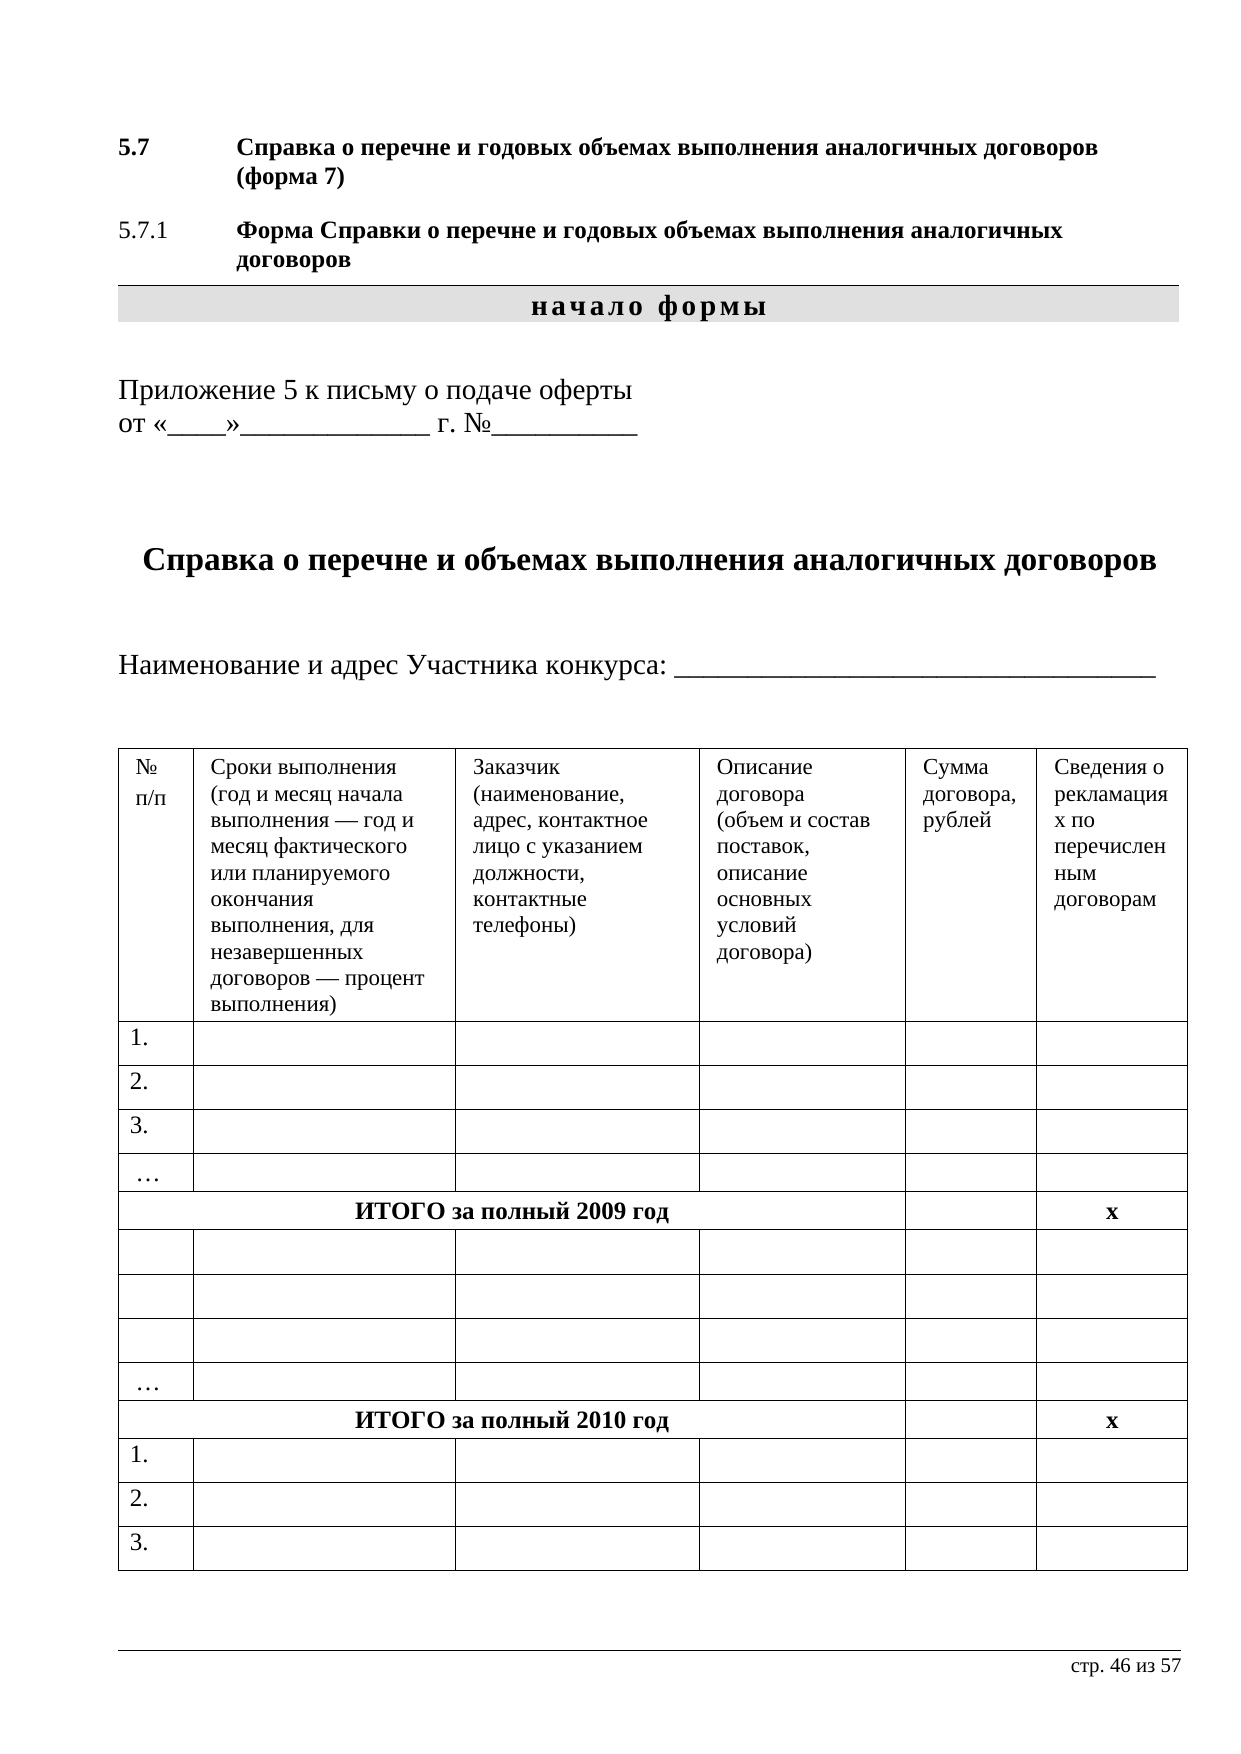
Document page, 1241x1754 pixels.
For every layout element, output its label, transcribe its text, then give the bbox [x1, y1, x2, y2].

table_header Описание договора (объем и состав поставок, описание основных условий договора) [700, 749, 905, 1021]
table_cell [700, 1483, 905, 1526]
table_cell [194, 1066, 455, 1109]
table_cell [194, 1527, 455, 1570]
table_cell [456, 1022, 699, 1065]
table_cell [194, 1319, 455, 1362]
table_cell [906, 1401, 1036, 1438]
table_cell [700, 1363, 905, 1400]
table_cell [456, 1319, 699, 1362]
table_cell [700, 1022, 905, 1065]
table_cell [906, 1483, 1036, 1526]
subtitle Справка о перечне и годовых объемах выполнения аналогичных договоров (форма 7) [118, 132, 1181, 190]
table_header Сумма договора, рублей [906, 749, 1036, 1021]
table_cell [194, 1022, 455, 1065]
table_cell [119, 1230, 193, 1273]
table_cell [194, 1275, 455, 1317]
table_header Заказчик (наименование, адрес, контактное лицо с указанием должности, контактные телефоны) [456, 749, 699, 1021]
table_cell … [119, 1154, 193, 1191]
table_cell [1037, 1275, 1187, 1317]
table_cell [1037, 1110, 1187, 1153]
table_cell [456, 1527, 699, 1570]
table_cell [456, 1275, 699, 1317]
table_cell [700, 1319, 905, 1362]
table_cell [194, 1154, 455, 1191]
table_cell [1037, 1439, 1187, 1482]
table_cell [700, 1439, 905, 1482]
table_cell [456, 1483, 699, 1526]
table_cell [119, 1527, 193, 1570]
table_cell [906, 1066, 1036, 1109]
table_header Сведения о рекламациях по перечисленным договорам [1037, 749, 1187, 1021]
table_cell [194, 1439, 455, 1482]
table_cell [906, 1154, 1036, 1191]
table_header № п/п [119, 749, 193, 1021]
table_header Сроки выполнения (год и месяц начала выполнения — год и месяц фактического или планируемого окончания выполнения, для незавершенных договоров — процент выполнения) [194, 749, 455, 1021]
table_cell [119, 1483, 193, 1526]
table_cell [1037, 1154, 1187, 1191]
table_cell [1037, 1527, 1187, 1570]
table_cell [906, 1363, 1036, 1400]
table_cell [119, 1066, 193, 1109]
table_cell [119, 1319, 193, 1362]
table_cell [119, 1110, 193, 1153]
table_cell [194, 1483, 455, 1526]
table_cell [1037, 1230, 1187, 1273]
table_cell [194, 1230, 455, 1273]
table_cell [456, 1110, 699, 1153]
table_cell [1037, 1319, 1187, 1362]
table_cell ИТОГО за полный 2010 год [119, 1401, 905, 1438]
table_cell ИТОГО за полный 2009 год [119, 1192, 905, 1229]
text Наименование и адрес Участника конкурса: _________________________________ [118, 647, 1181, 681]
table_cell [1037, 1363, 1187, 1400]
table_cell [906, 1527, 1036, 1570]
table_cell [906, 1439, 1036, 1482]
table_cell [1037, 1483, 1187, 1526]
table_cell [700, 1154, 905, 1191]
table_cell [1037, 1022, 1187, 1065]
table_cell … [119, 1363, 193, 1400]
table_cell х [1037, 1192, 1187, 1229]
table_cell [906, 1319, 1036, 1362]
table_cell [700, 1230, 905, 1273]
table_cell [456, 1230, 699, 1273]
table_cell [194, 1363, 455, 1400]
table_cell [456, 1154, 699, 1191]
table_cell х [1037, 1401, 1187, 1438]
table_cell [906, 1230, 1036, 1273]
table_cell [119, 1022, 193, 1065]
table_cell [906, 1110, 1036, 1153]
table_cell [906, 1022, 1036, 1065]
table_cell [456, 1066, 699, 1109]
table_cell [119, 1275, 193, 1317]
table_cell [700, 1066, 905, 1109]
table_cell [700, 1110, 905, 1153]
table_cell [456, 1363, 699, 1400]
list Форма Справки о перечне и годовых объемах выполнения аналогичных договоров [118, 215, 1181, 272]
table_cell [194, 1110, 455, 1153]
table_cell [700, 1275, 905, 1317]
text Справка о перечне и объемах выполнения аналогичных договоров [118, 539, 1181, 578]
table_cell [906, 1275, 1036, 1317]
table_cell [906, 1192, 1036, 1229]
table_cell [119, 1439, 193, 1482]
text начало формы [118, 286, 1179, 322]
table_cell [456, 1439, 699, 1482]
table_cell [1037, 1066, 1187, 1109]
table_cell [700, 1527, 905, 1570]
